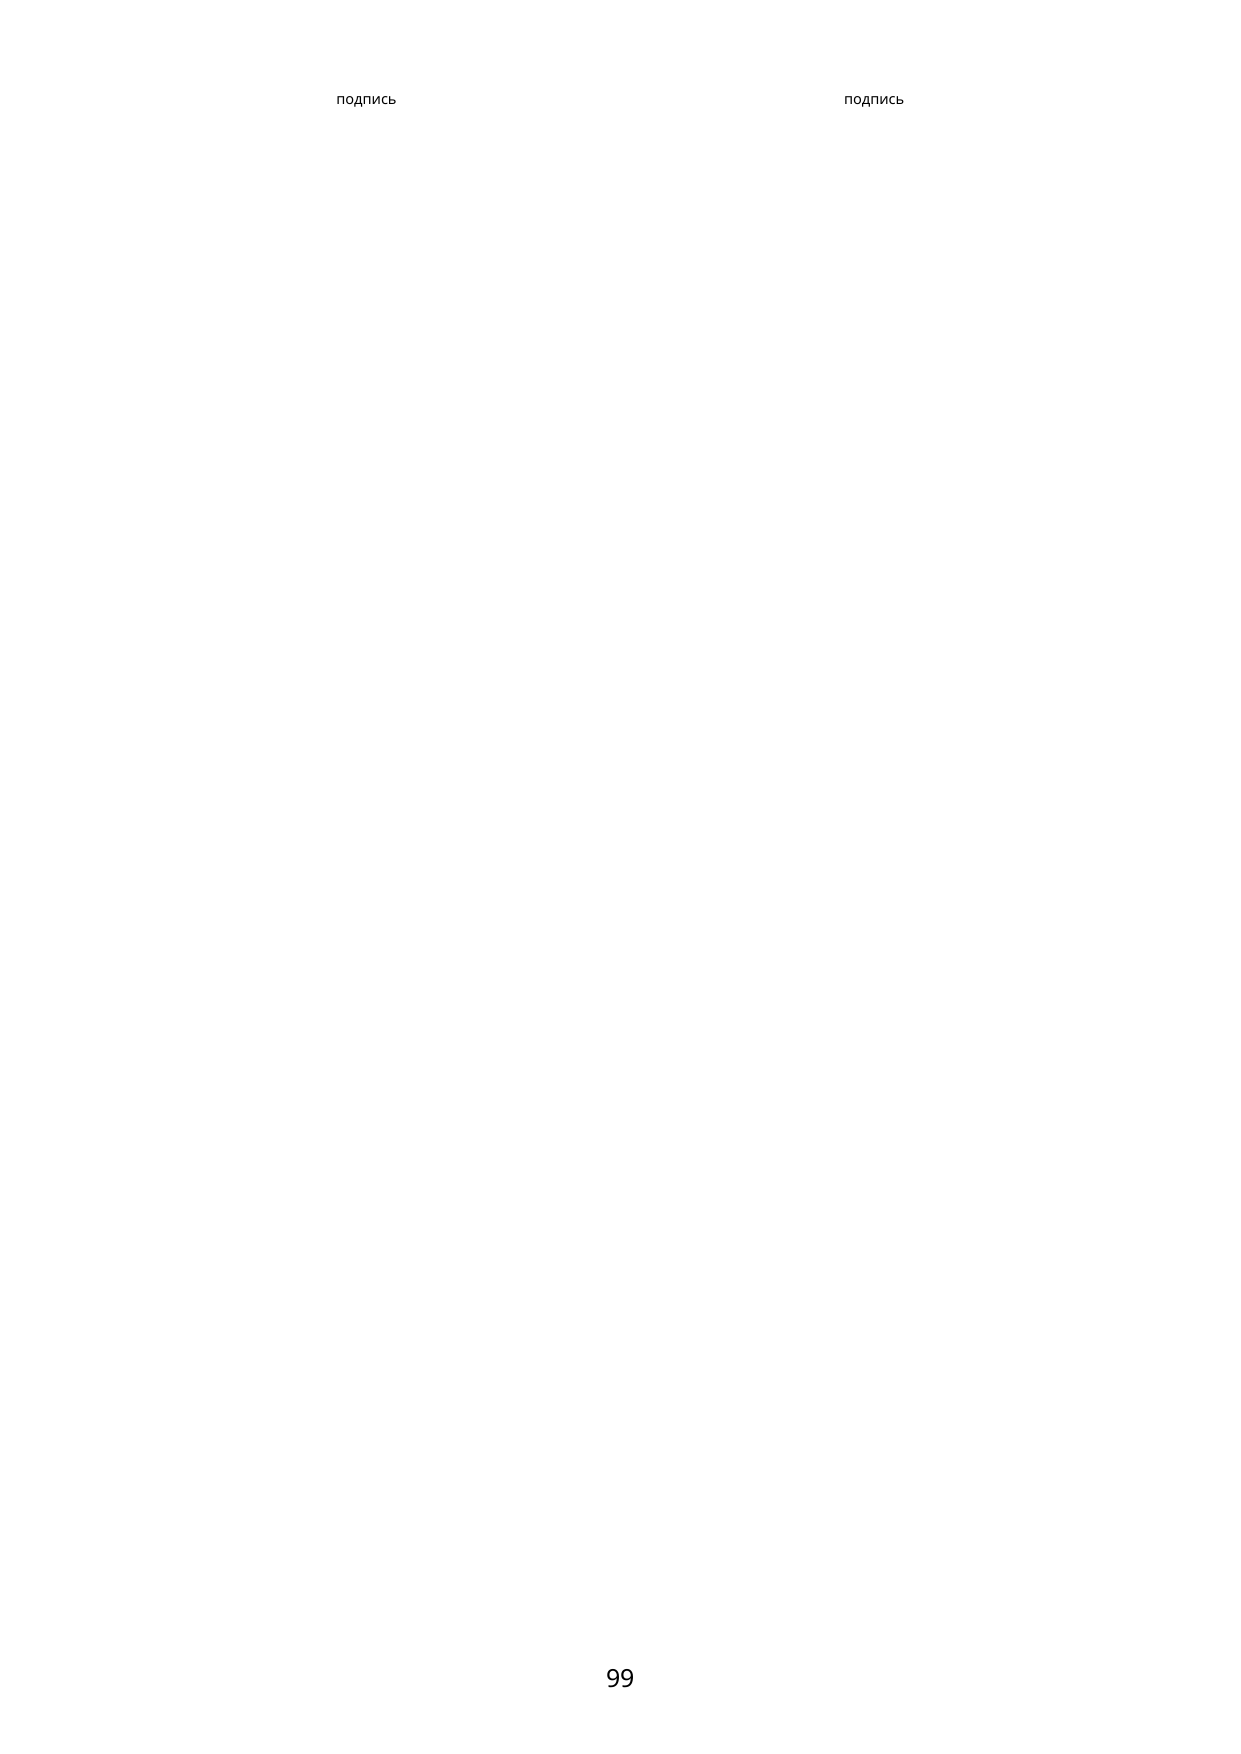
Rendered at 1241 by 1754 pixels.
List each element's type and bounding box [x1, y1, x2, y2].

table_cell [112, 89, 620, 139]
table_cell [620, 89, 1128, 139]
